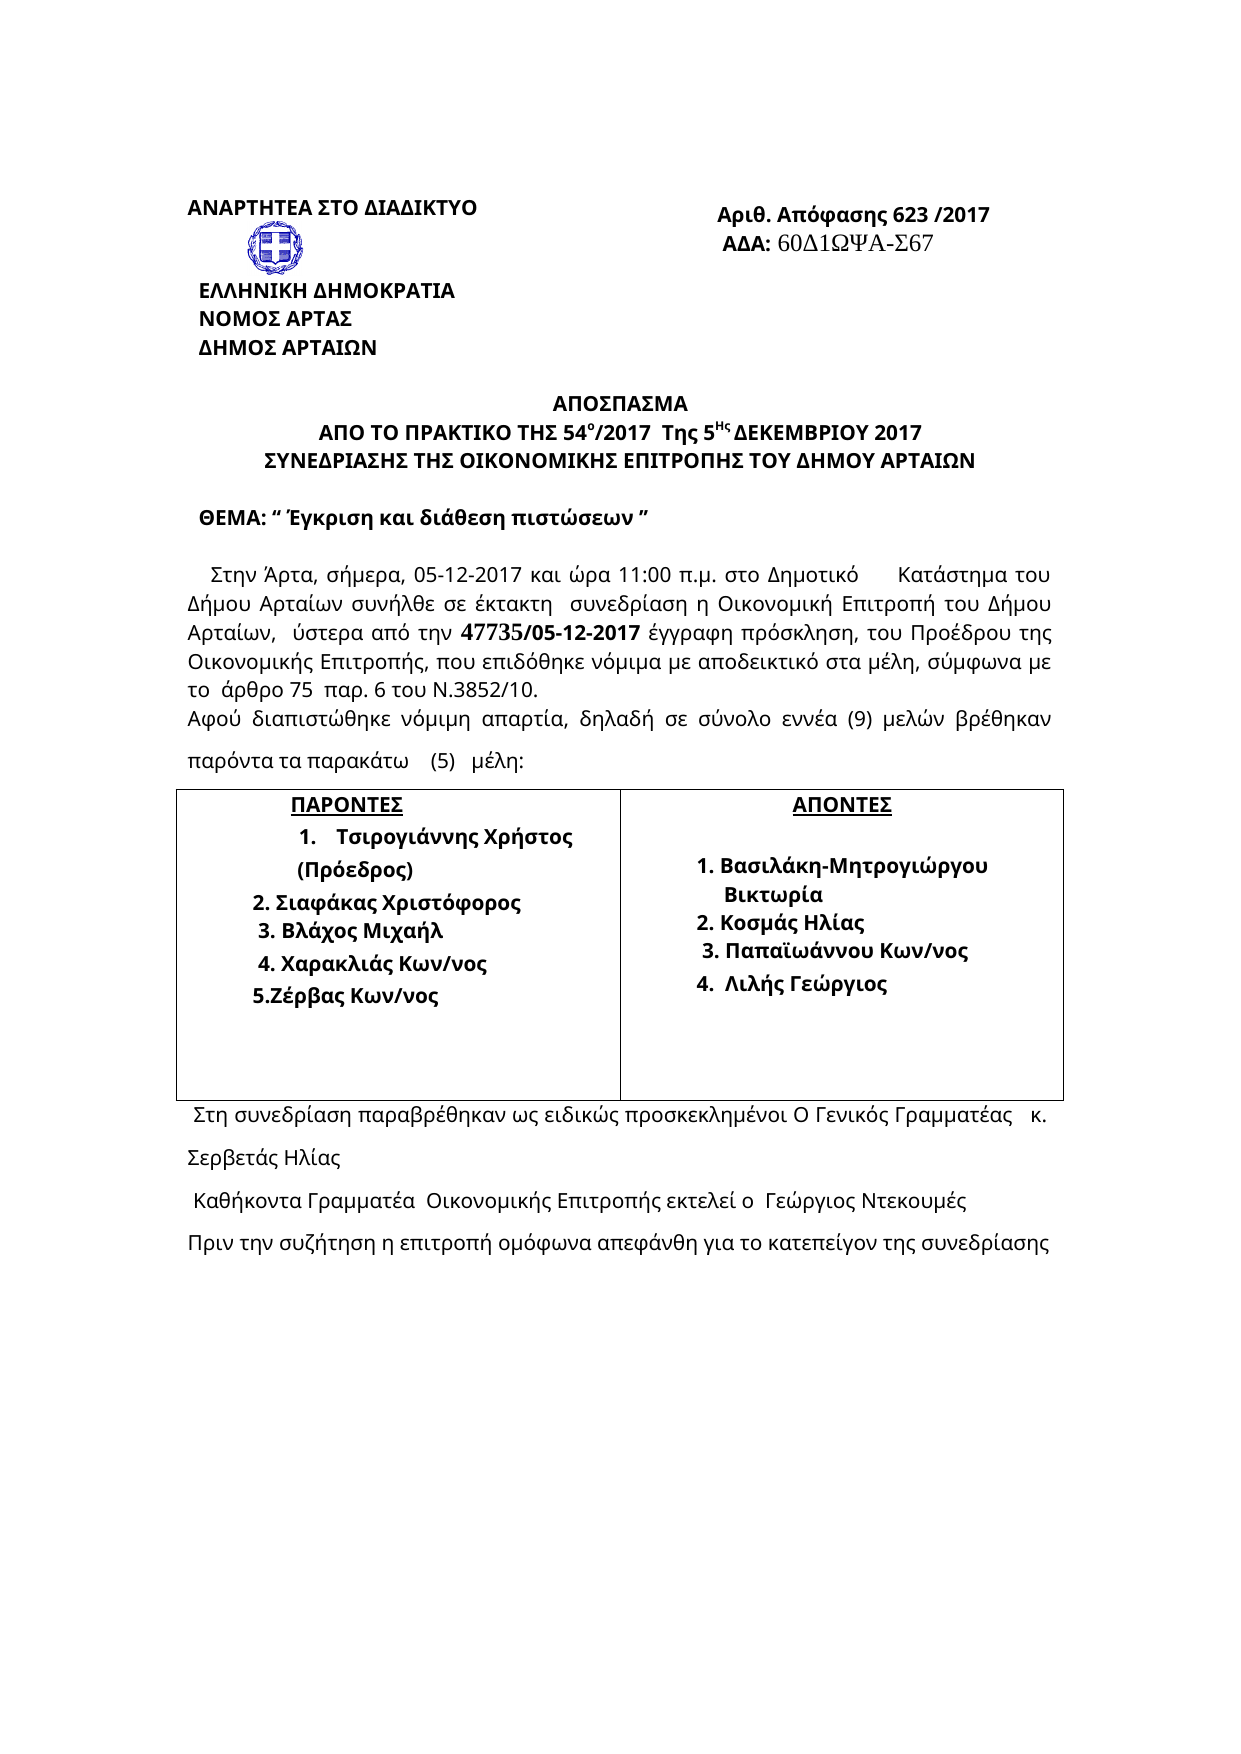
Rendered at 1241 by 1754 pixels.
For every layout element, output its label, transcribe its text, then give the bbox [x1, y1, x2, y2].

text ΘΕΜΑ: ‘‘ Έγκριση και διάθεση πιστώσεων ’’ [187, 503, 1053, 532]
table_header ΠΑΡΟΝΤΕΣ Τσιρογιάννης Χρήστος (Πρόεδρος) 2. Σιαφάκας Χριστόφορος 3. Βλάχος Μιχαήλ 4. Χαρακλιάς Κων/νος 5.Ζέρβας Κων/νος [177, 790, 620, 1099]
text ΑΝΑΡΤΗΤΕΑ ΣΤΟ ΔΙΑΔΙΚΤΥΟ [187, 193, 1053, 221]
text ΔΗΜΟΣ ΑΡΤΑΙΩΝ [187, 333, 1166, 361]
text ΣΥΝΕΔΡΙΑΣΗΣ ΤΗΣ ΟΙΚΟΝΟΜΙΚΗΣ ΕΠΙΤΡΟΠΗΣ ΤΟΥ ΔΗΜΟΥ ΑΡΤΑΙΩΝ [187, 446, 1053, 475]
text ΑΠΟ ΤΟ ΠΡΑΚΤΙΚΟ ΤΗΣ 54ο/2017 Της 5Ης ΔΕΚΕΜΒΡΙΟΥ 2017 [187, 418, 1053, 446]
text Στη συνεδρίαση παραβρέθηκαν ως ειδικώς προσκεκλημένοι Ο Γενικός Γραμματέας κ. Σερβετάς Ηλίας [187, 1101, 1048, 1172]
text Καθήκοντα Γραμματέα Οικονομικής Επιτροπής εκτελεί ο Γεώργιος Ντεκουμές [187, 1186, 1048, 1214]
text ΕΛΛΗΝΙΚΗ ΔΗΜΟΚΡΑΤΙΑ [187, 276, 1053, 304]
picture [247, 221, 304, 276]
table_header ΑΠΟΝΤΕΣ 1. Βασιλάκη-Μητρογιώργου Βικτωρία 2. Κοσμάς Ηλίας 3. Παπαϊωάννου Κων/νος 4. Λιλής Γεώργιος [621, 790, 1063, 1099]
text Πριν την συζήτηση η επιτροπή ομόφωνα απεφάνθη για το κατεπείγον της συνεδρίασης [187, 1228, 1053, 1257]
text Στην Άρτα, σήμερα, 05-12-2017 και ώρα 11:00 π.μ. στο Δημοτικό Κατάστημα του Δήμου Αρταίων συνήλθε σε έκτακτη συνεδρίαση η Οικονομική Επιτροπή του Δήμου Αρταίων, ύστερα από την 47735/05-12-2017 έγγραφη πρόσκληση, του Προέδρου της Οικονομικής Επιτροπής, που επιδόθηκε νόμιμα με αποδεικτικό στα μέλη, σύμφωνα με το άρθρο 75 παρ. 6 του Ν.3852/10. [187, 560, 1053, 704]
text Αφού διαπιστώθηκε νόμιμη απαρτία, δηλαδή σε σύνολο εννέα (9) μελών βρέθηκαν παρόντα τα παρακάτω (5) μέλη: [187, 704, 1053, 775]
text ΑΠΟΣΠΑΣΜΑ [187, 389, 1053, 418]
text ΝΟΜΟΣ ΑΡΤΑΣ [187, 304, 1053, 333]
